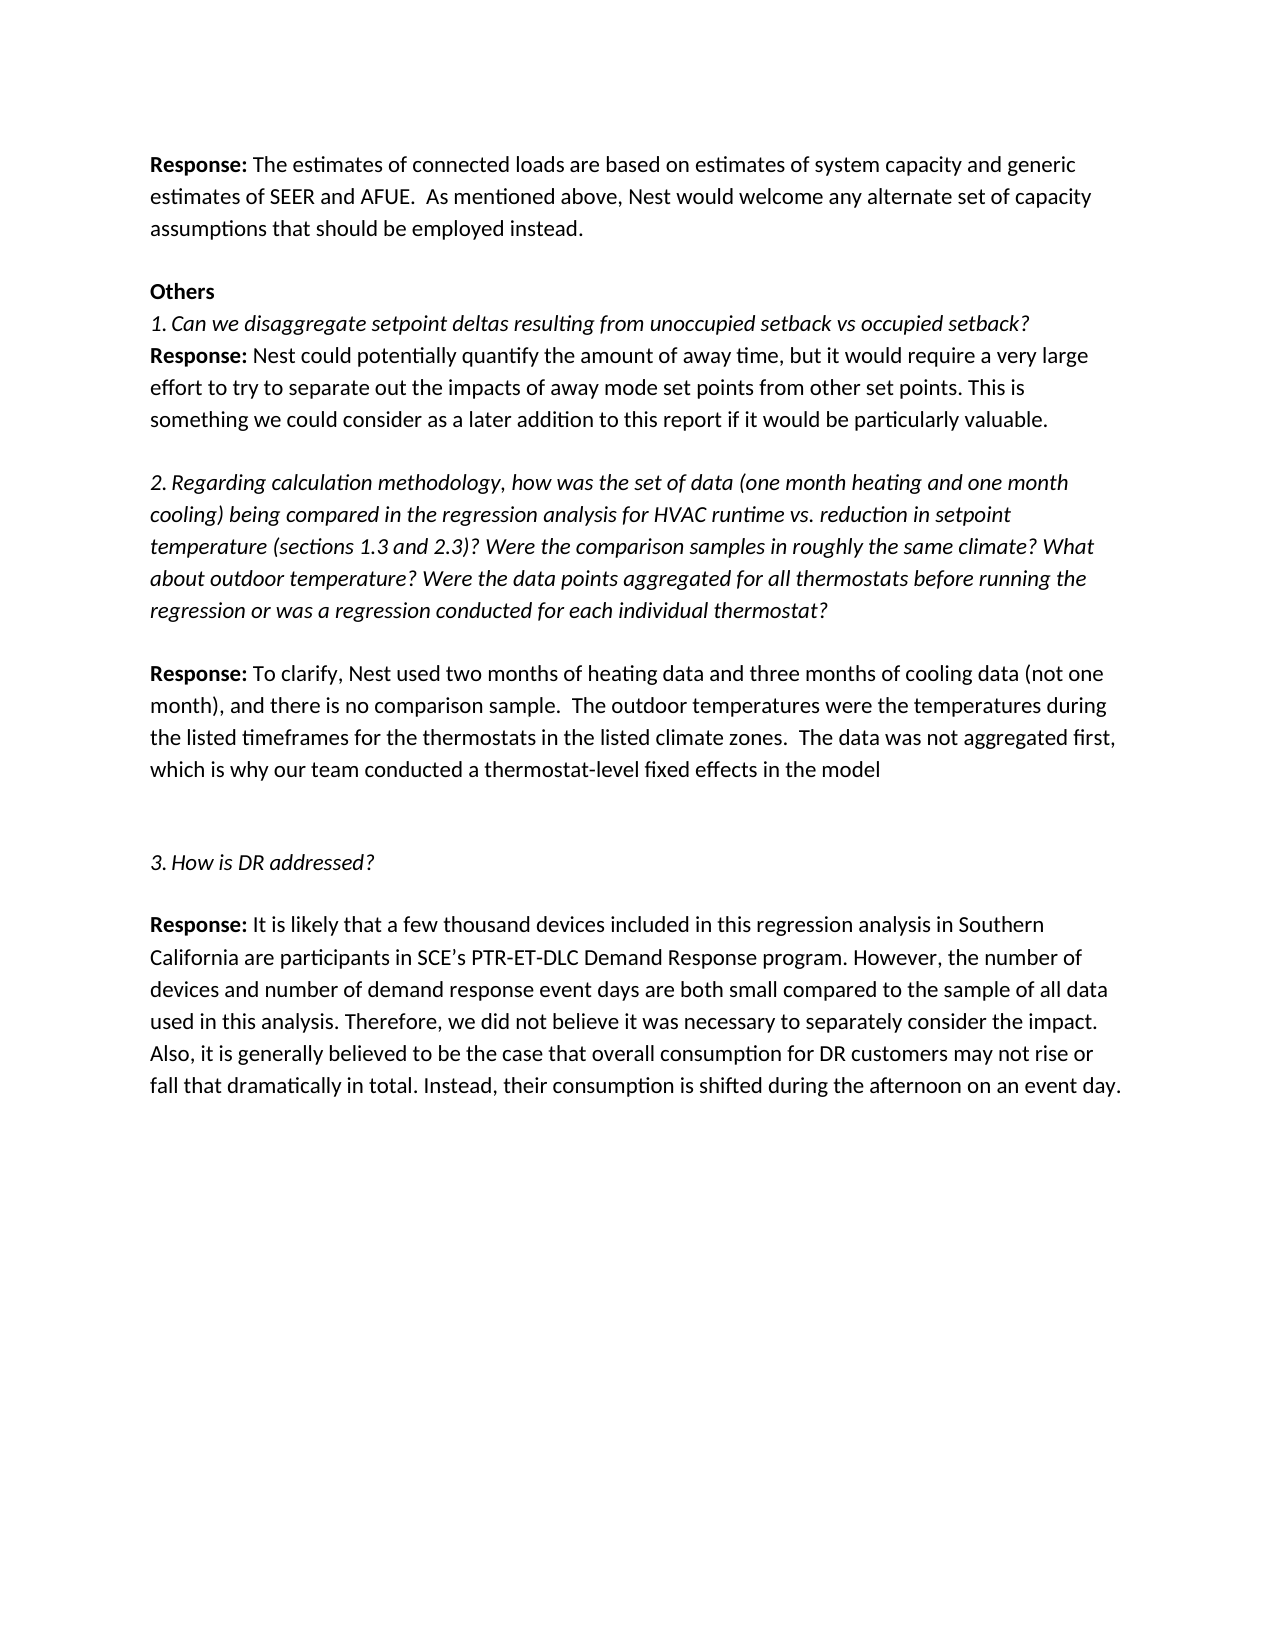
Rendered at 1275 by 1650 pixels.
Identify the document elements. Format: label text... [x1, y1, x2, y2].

text Response: To clarify, Nest used two months of heating data and three months of cooling data (not one month), and there is no comparison sample. The outdoor temperatures were the temperatures during the listed timeframes for the thermostats in the listed climate zones. The data was not aggregated first, which is why our team conducted a thermostat-level fixed effects in the model [150, 659, 1125, 784]
text 3. How is DR addressed? [150, 848, 1125, 876]
text 1. Can we disaggregate setpoint deltas resulting from unoccupied setback vs occupied setback? [150, 309, 1125, 337]
text 2. Regarding calculation methodology, how was the set of data (one month heating and one month cooling) being compared in the regression analysis for HVAC runtime vs. reduction in setpoint temperature (sections 1.3 and 2.3)? Were the comparison samples in roughly the same climate? What about outdoor temperature? Were the data points aggregated for all thermostats before running the regression or was a regression conducted for each individual thermostat? [150, 468, 1125, 625]
text Response: The estimates of connected loads are based on estimates of system capacity and generic estimates of SEER and AFUE. As mentioned above, Nest would welcome any alternate set of capacity assumptions that should be employed instead. [150, 150, 1125, 242]
text Others [150, 277, 1125, 305]
text Response: Nest could potentially quantify the amount of away time, but it would require a very large effort to try to separate out the impacts of away mode set points from other set points. This is something we could consider as a later addition to this report if it would be particularly valuable. [150, 341, 1125, 433]
text Response: It is likely that a few thousand devices included in this regression analysis in Southern California are participants in SCE’s PTR-ET-DLC Demand Response program. However, the number of devices and number of demand response event days are both small compared to the sample of all data used in this analysis. Therefore, we did not believe it was necessary to separately consider the impact. Also, it is generally believed to be the case that overall consumption for DR customers may not rise or fall that dramatically in total. Instead, their consumption is shifted during the afternoon on an event day. [150, 911, 1125, 1099]
